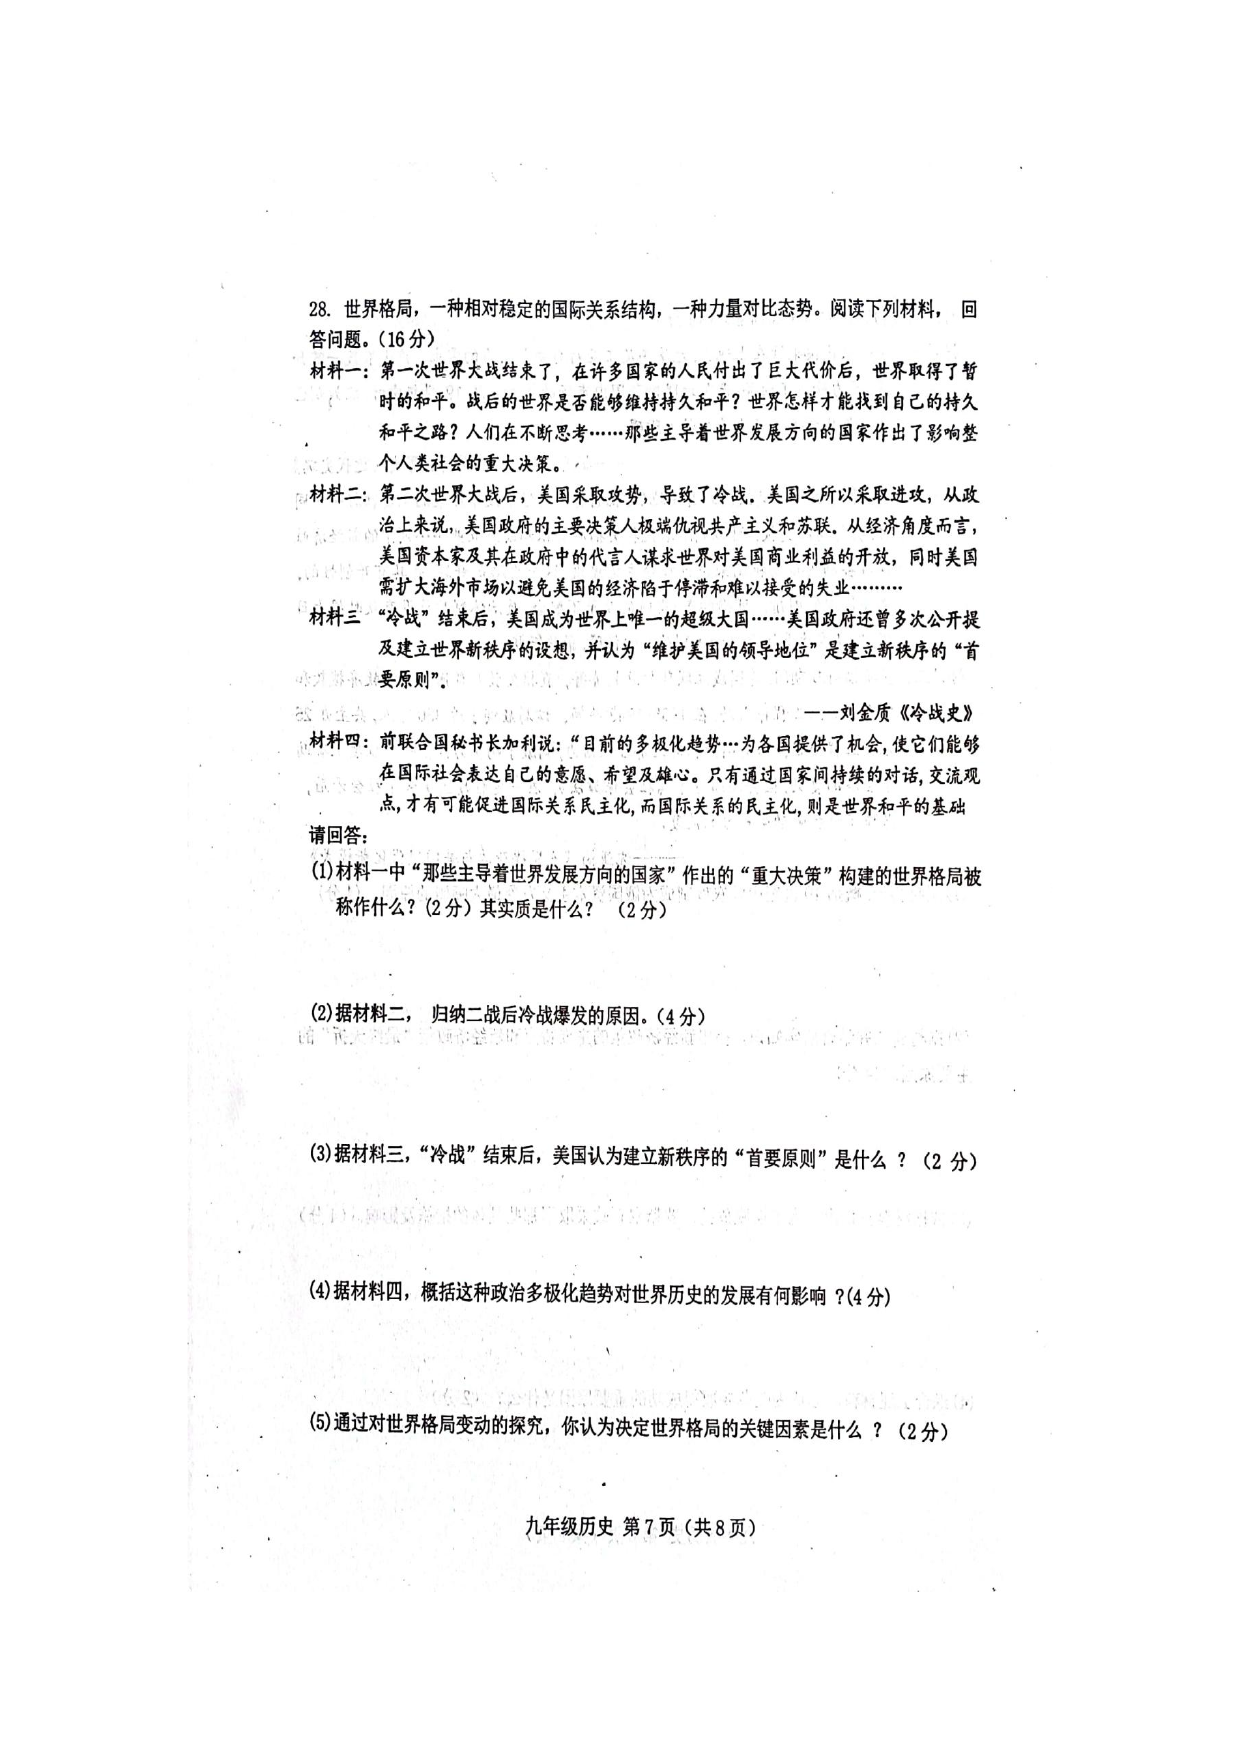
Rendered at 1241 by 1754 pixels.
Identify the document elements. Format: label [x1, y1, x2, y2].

picture [187, 162, 1053, 1592]
